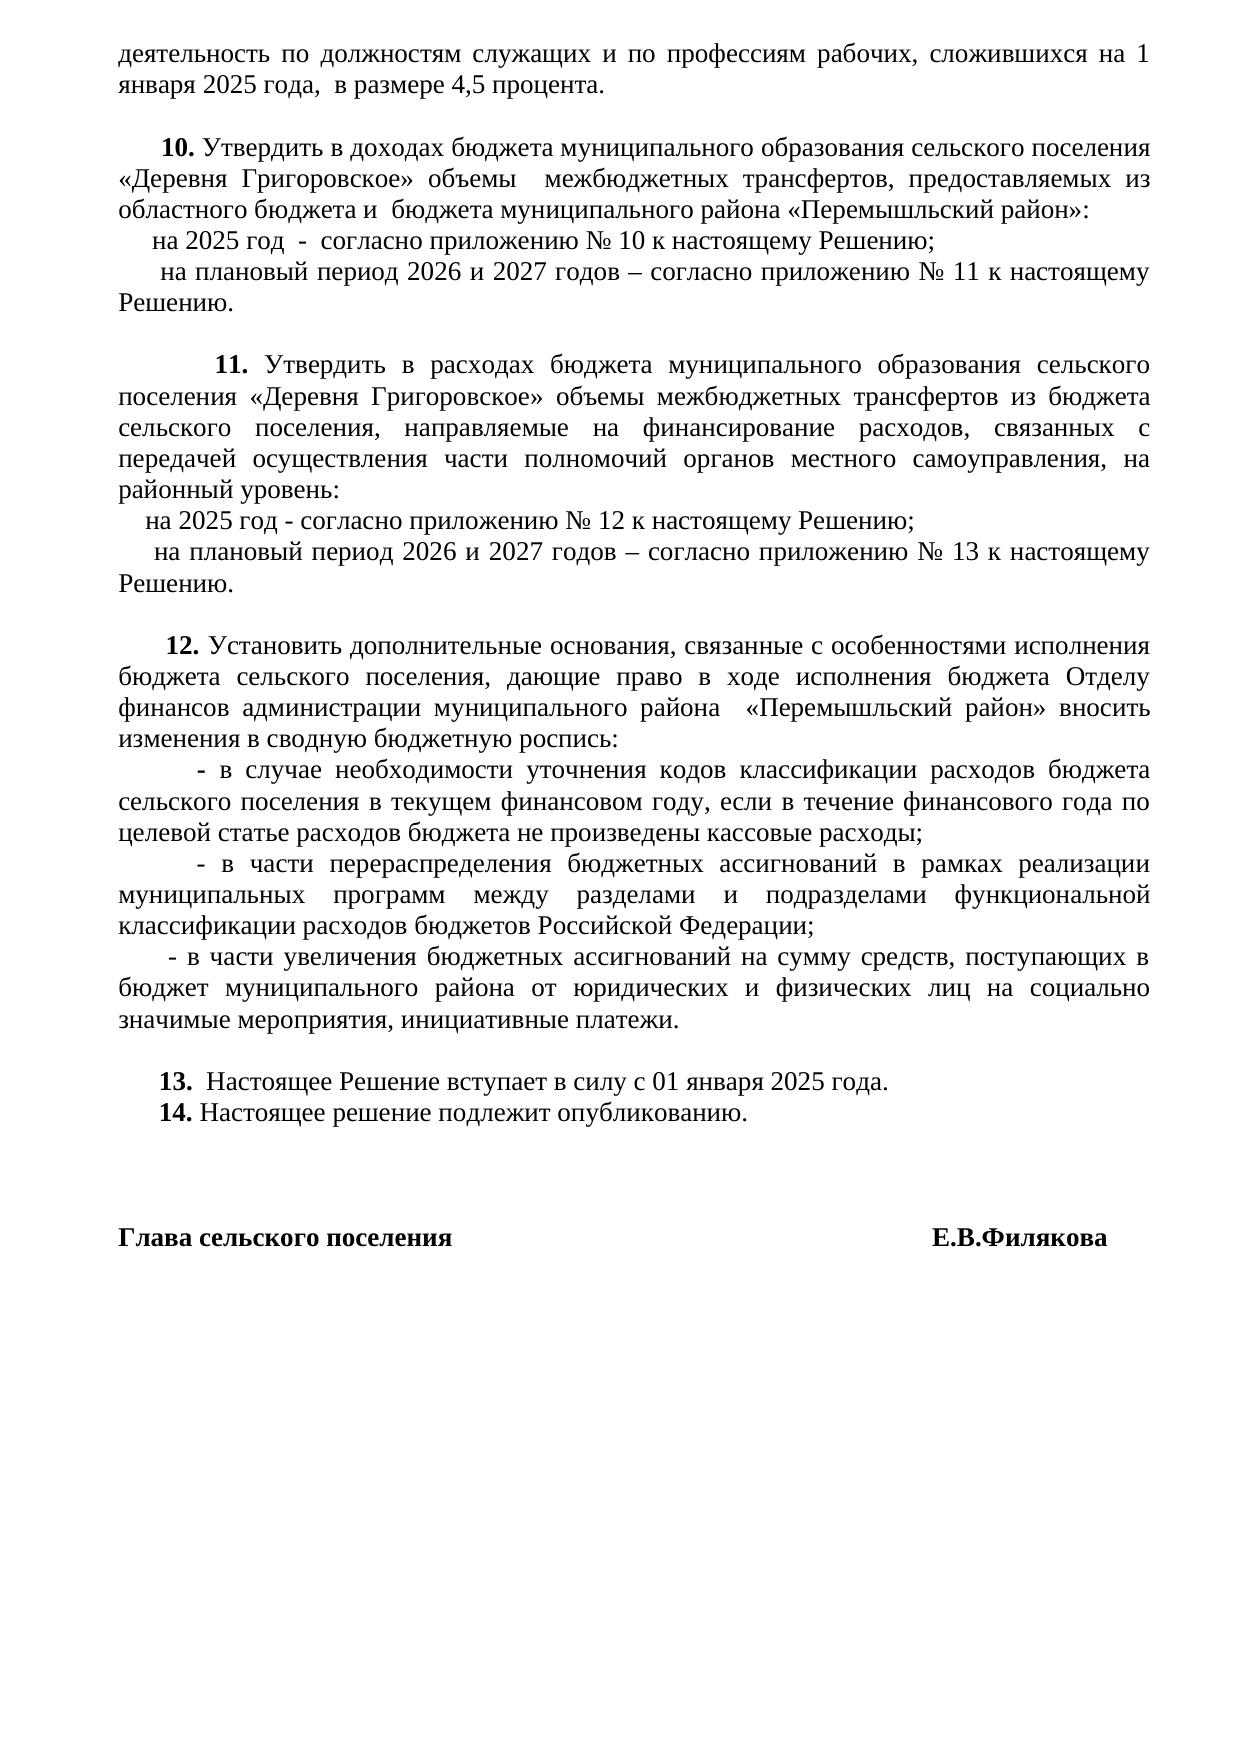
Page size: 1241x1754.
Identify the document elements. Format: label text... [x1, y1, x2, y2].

text на 2025 год - согласно приложению № 10 к настоящему Решению; [118, 224, 1152, 255]
text на 2025 год - согласно приложению № 12 к настоящему Решению; [118, 504, 1152, 536]
text - в части перераспределения бюджетных ассигнований в рамках реализации муниципальных программ между разделами и подразделами функциональной классификации расходов бюджетов Российской Федерации; [118, 847, 1152, 940]
text на плановый период 2026 и 2027 годов – согласно приложению № 11 к настоящему Решению. [118, 255, 1152, 317]
text на плановый период 2026 и 2027 годов – согласно приложению № 13 к настоящему Решению. [118, 536, 1152, 598]
text 12. Установить дополнительные основания, связанные с особенностями исполнения бюджета сельского поселения, дающие право в ходе исполнения бюджета Отделу финансов администрации муниципального района «Перемышльский район» вносить изменения в сводную бюджетную роспись: [118, 629, 1152, 753]
text 13. Настоящее Решение вступает в силу с 01 января 2025 года. [118, 1065, 1152, 1096]
text 14. Настоящее решение подлежит опубликованию. [118, 1096, 1152, 1127]
text 11. Утвердить в расходах бюджета муниципального образования сельского поселения «Деревня Григоровское» объемы межбюджетных трансфертов из бюджета сельского поселения, направляемые на финансирование расходов, связанных с передачей осуществления части полномочий органов местного самоуправления, на районный уровень: [118, 349, 1152, 504]
text Глава сельского поселения Е.В.Филякова [118, 1221, 1152, 1252]
text - в случае необходимости уточнения кодов классификации расходов бюджета сельского поселения в текущем финансовом году, если в течение финансового года по целевой статье расходов бюджета не произведены кассовые расходы; [118, 753, 1152, 847]
text - в части увеличения бюджетных ассигнований на сумму средств, поступающих в бюджет муниципального района от юридических и физических лиц на социально значимые мероприятия, инициативные платежи. [118, 940, 1152, 1034]
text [118, 37, 1152, 99]
text 10. Утвердить в доходах бюджета муниципального образования сельского поселения «Деревня Григоровское» объемы межбюджетных трансфертов, предоставляемых из областного бюджета и бюджета муниципального района «Перемышльский район»: [118, 131, 1152, 224]
